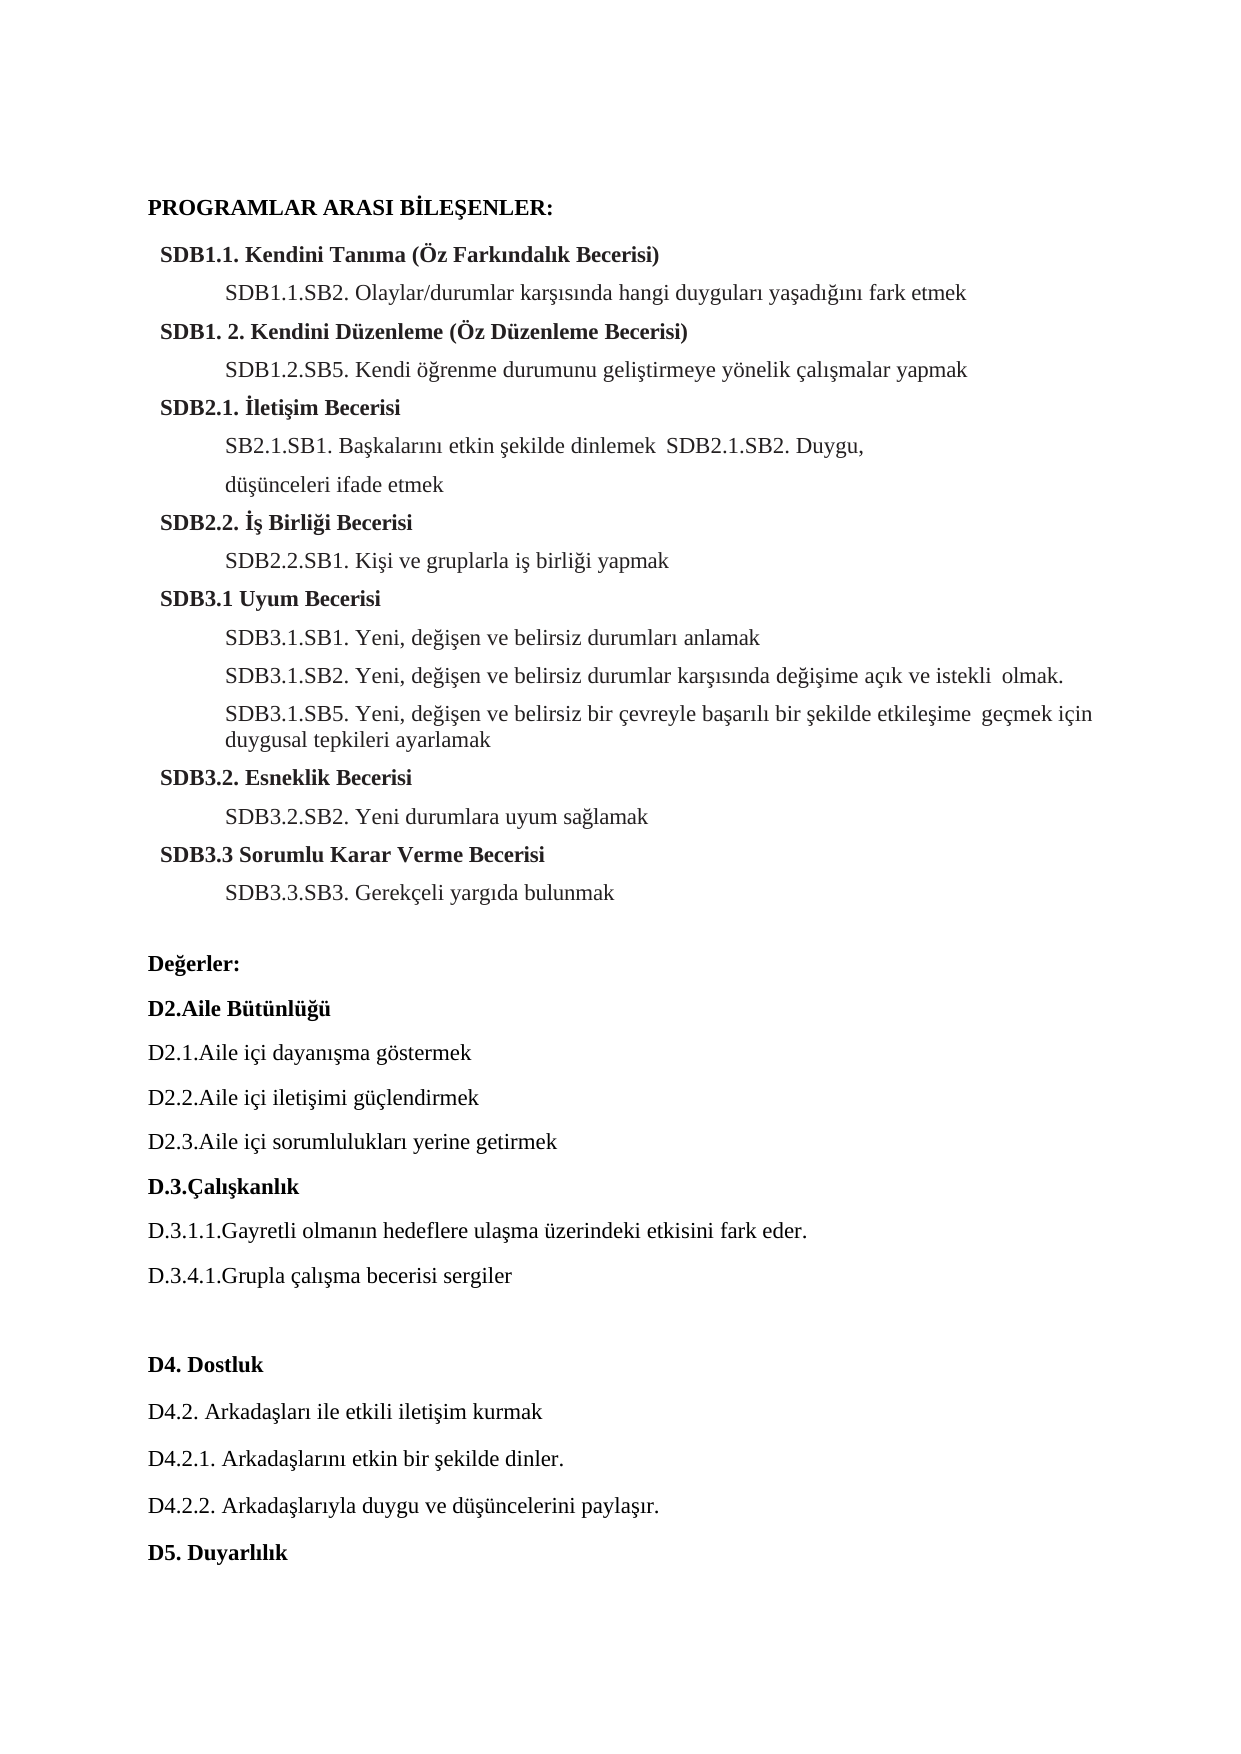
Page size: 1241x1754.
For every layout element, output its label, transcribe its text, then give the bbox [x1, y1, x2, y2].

text D2.Aile Bütünlüğü [148, 994, 1093, 1021]
text D2.3.Aile içi sorumlulukları yerine getirmek [148, 1128, 1093, 1155]
text D.3.1.1.Gayretli olmanın hedeflere ulaşma üzerindeki etkisini fark eder. [148, 1217, 1093, 1244]
text SDB2.2.SB1. Kişi ve gruplarla iş birliği yapmak [225, 547, 1093, 574]
subtitle SDB3.3 Sorumlu Karar Verme Becerisi [160, 841, 1093, 867]
text D2.1.Aile içi dayanışma göstermek [148, 1039, 1093, 1066]
subtitle SDB1. 2. Kendini Düzenleme (Öz Düzenleme Becerisi) [160, 318, 1093, 344]
text SB2.1.SB1. Başkalarını etkin şekilde dinlemek SDB2.1.SB2. Duygu, düşünceleri ifade etmek [225, 432, 882, 497]
text PROGRAMLAR ARASI BİLEŞENLER: [148, 194, 1093, 221]
text D.3.4.1.Grupla çalışma becerisi sergiler [148, 1262, 1093, 1288]
text SDB3.3.SB3. Gerekçeli yargıda bulunmak [225, 879, 1093, 905]
subtitle SDB2.1. İletişim Becerisi [160, 394, 1093, 420]
text D.3.Çalışkanlık [148, 1173, 1093, 1199]
subtitle SDB1.1. Kendini Tanıma (Öz Farkındalık Becerisi) [160, 241, 1093, 268]
subtitle SDB2.2. İş Birliği Becerisi [160, 509, 1093, 536]
text SDB3.2.SB2. Yeni durumlara uyum sağlamak [225, 803, 1093, 829]
text SDB3.1.SB1. Yeni, değişen ve belirsiz durumları anlamak [225, 624, 1093, 650]
text D4. Dostluk [148, 1351, 1093, 1378]
text SDB3.1.SB5. Yeni, değişen ve belirsiz bir çevreyle başarılı bir şekilde etkileşime geçmek için duygusal tepkileri ayarlamak [225, 700, 1093, 753]
text SDB3.1.SB2. Yeni, değişen ve belirsiz durumlar karşısında değişime açık ve istekli olmak. [225, 662, 1093, 688]
text D2.2.Aile içi iletişimi güçlendirmek [148, 1084, 1093, 1110]
subtitle SDB3.1 Uyum Becerisi [160, 586, 1093, 612]
text SDB1.2.SB5. Kendi öğrenme durumunu geliştirmeye yönelik çalışmalar yapmak [225, 356, 1093, 382]
text Değerler: [148, 950, 1093, 976]
text D5. Duyarlılık [148, 1539, 1093, 1565]
text SDB1.1.SB2. Olaylar/durumlar karşısında hangi duyguları yaşadığını fark etmek [225, 279, 1093, 306]
text D4.2.1. Arkadaşlarını etkin bir şekilde dinler. [148, 1445, 1093, 1471]
text D4.2. Arkadaşları ile etkili iletişim kurmak [148, 1398, 1093, 1424]
subtitle SDB3.2. Esneklik Becerisi [160, 764, 1093, 791]
text D4.2.2. Arkadaşlarıyla duygu ve düşüncelerini paylaşır. [148, 1492, 1093, 1518]
